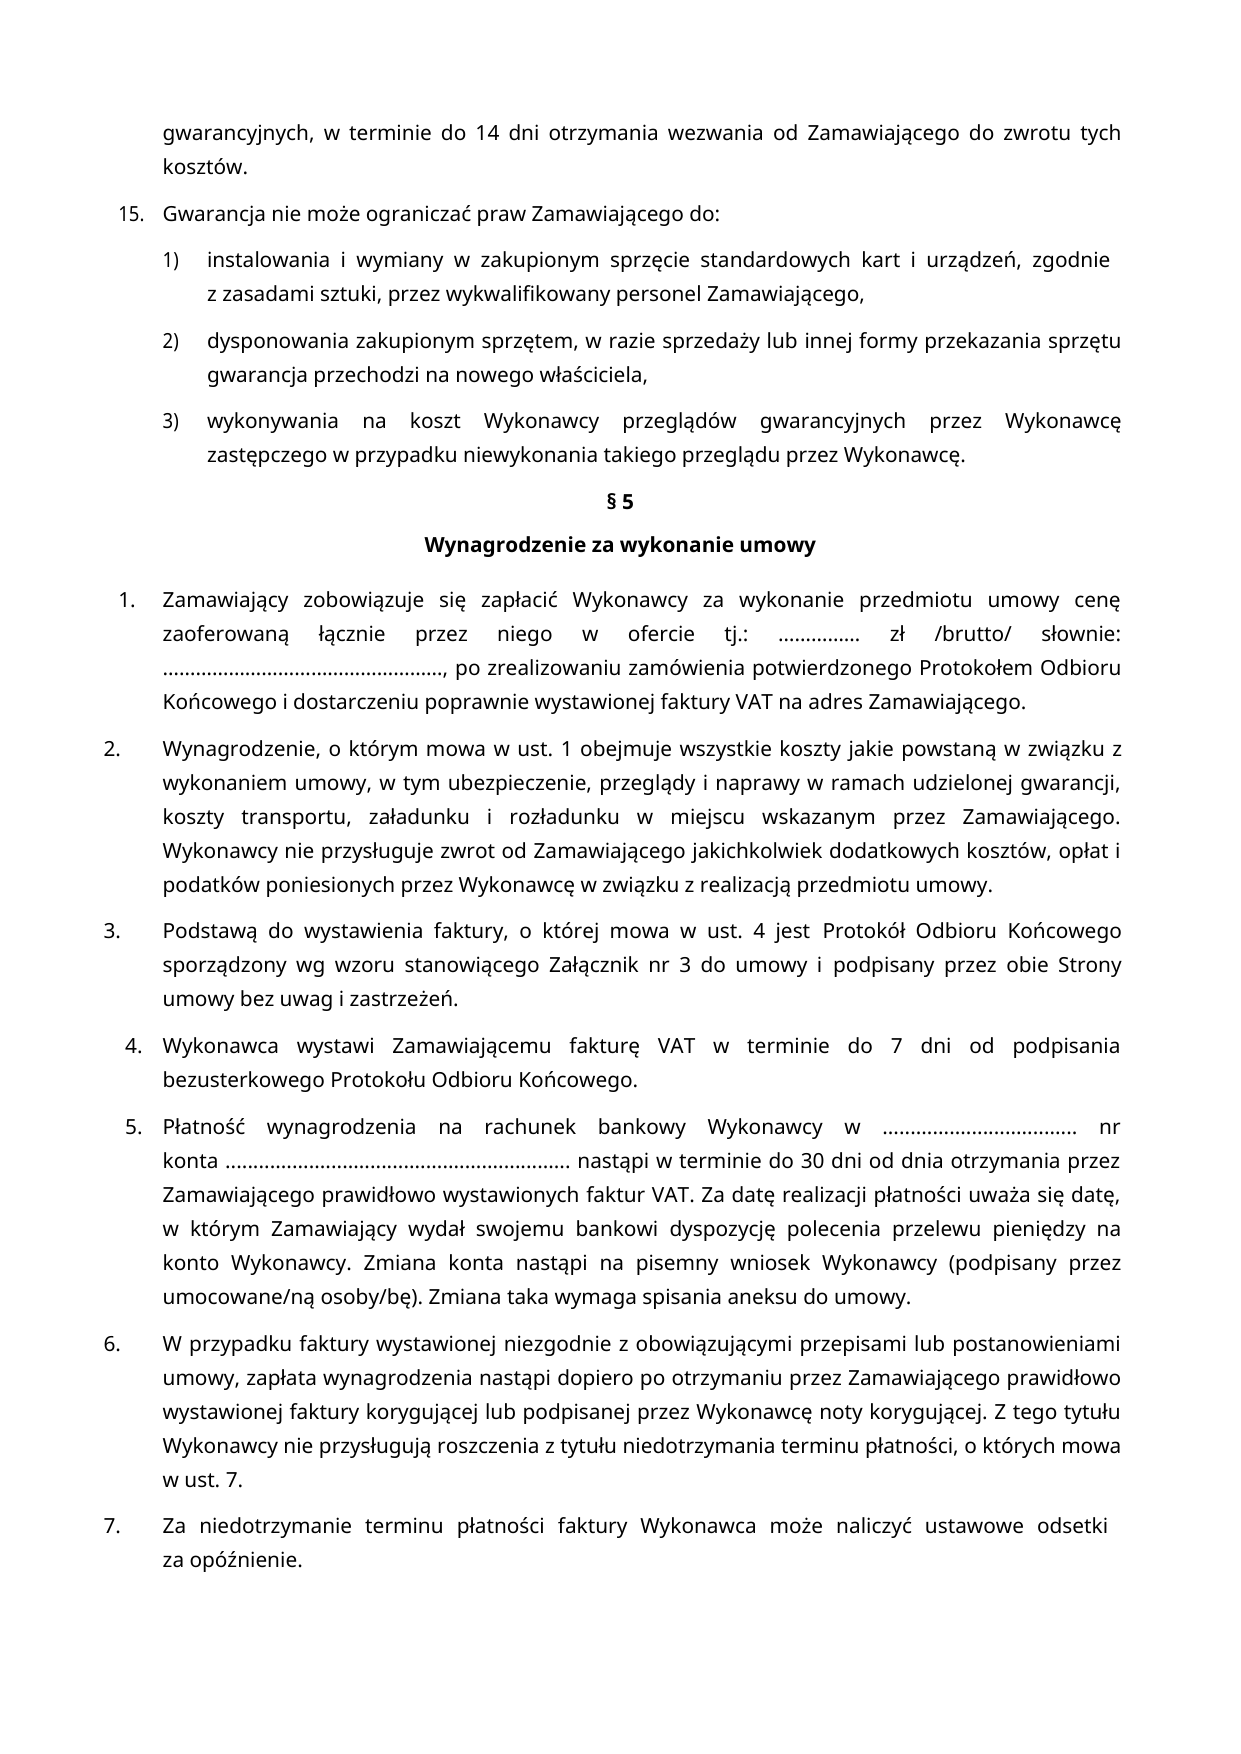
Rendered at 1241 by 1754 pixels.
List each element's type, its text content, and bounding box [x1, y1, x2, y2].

list instalowania i wymiany w zakupionym sprzęcie standardowych kart i urządzeń, zgodnie z zasadami sztuki, przez wykwalifikowany personel Zamawiającego, [162, 245, 1122, 308]
text § 5 Wynagrodzenie za wykonanie umowy [118, 487, 1122, 558]
list dysponowania zakupionym sprzętem, w razie sprzedaży lub innej formy przekazania sprzętu gwarancja przechodzi na nowego właściciela, [162, 326, 1122, 388]
list Zamawiający zobowiązuje się zapłacić Wykonawcy za wykonanie przedmiotu umowy cenę zaoferowaną łącznie przez niego w ofercie tj.: …………… zł /brutto/ słownie: ……………………………………………, po zrealizowaniu zamówienia potwierdzonego Protokołem Odbioru Końcowego i dostarczeniu poprawnie wystawionej faktury VAT na adres Zamawiającego. [118, 585, 1122, 716]
list wykonywania na koszt Wykonawcy przeglądów gwarancyjnych przez Wykonawcę zastępczego w przypadku niewykonania takiego przeglądu przez Wykonawcę. [162, 407, 1122, 469]
list Wynagrodzenie, o którym mowa w ust. 1 obejmuje wszystkie koszty jakie powstaną w związku z wykonaniem umowy, w tym ubezpieczenie, przeglądy i naprawy w ramach udzielonej gwarancji, koszty transportu, załadunku i rozładunku w miejscu wskazanym przez Zamawiającego. Wykonawcy nie przysługuje zwrot od Zamawiającego jakichkolwiek dodatkowych kosztów, opłat i podatków poniesionych przez Wykonawcę w związku z realizacją przedmiotu umowy. [103, 734, 1122, 898]
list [118, 118, 1122, 181]
list Gwarancja nie może ograniczać praw Zamawiającego do: [118, 199, 1122, 227]
list Podstawą do wystawienia faktury, o której mowa w ust. 4 jest Protokół Odbioru Końcowego sporządzony wg wzoru stanowiącego Załącznik nr 3 do umowy i podpisany przez obie Strony umowy bez uwag i zastrzeżeń. [103, 916, 1122, 1013]
list Za niedotrzymanie terminu płatności faktury Wykonawca może naliczyć ustawowe odsetki za opóźnienie. [103, 1511, 1122, 1574]
list W przypadku faktury wystawionej niezgodnie z obowiązującymi przepisami lub postanowieniami umowy, zapłata wynagrodzenia nastąpi dopiero po otrzymaniu przez Zamawiającego prawidłowo wystawionej faktury korygującej lub podpisanej przez Wykonawcę noty korygującej. Z tego tytułu Wykonawcy nie przysługują roszczenia z tytułu niedotrzymania terminu płatności, o których mowa w ust. 7. [103, 1329, 1122, 1493]
list Płatność wynagrodzenia na rachunek bankowy Wykonawcy w ................................... nr konta .............................................................. nastąpi w terminie do 30 dni od dnia otrzymania przez Zamawiającego prawidłowo wystawionych faktur VAT. Za datę realizacji płatności uważa się datę, w którym Zamawiający wydał swojemu bankowi dyspozycję polecenia przelewu pieniędzy na konto Wykonawcy. Zmiana konta nastąpi na pisemny wniosek Wykonawcy (podpisany przez umocowane/ną osoby/bę). Zmiana taka wymaga spisania aneksu do umowy. [125, 1112, 1122, 1311]
list Wykonawca wystawi Zamawiającemu fakturę VAT w terminie do 7 dni od podpisania bezusterkowego Protokołu Odbioru Końcowego. [125, 1031, 1122, 1094]
